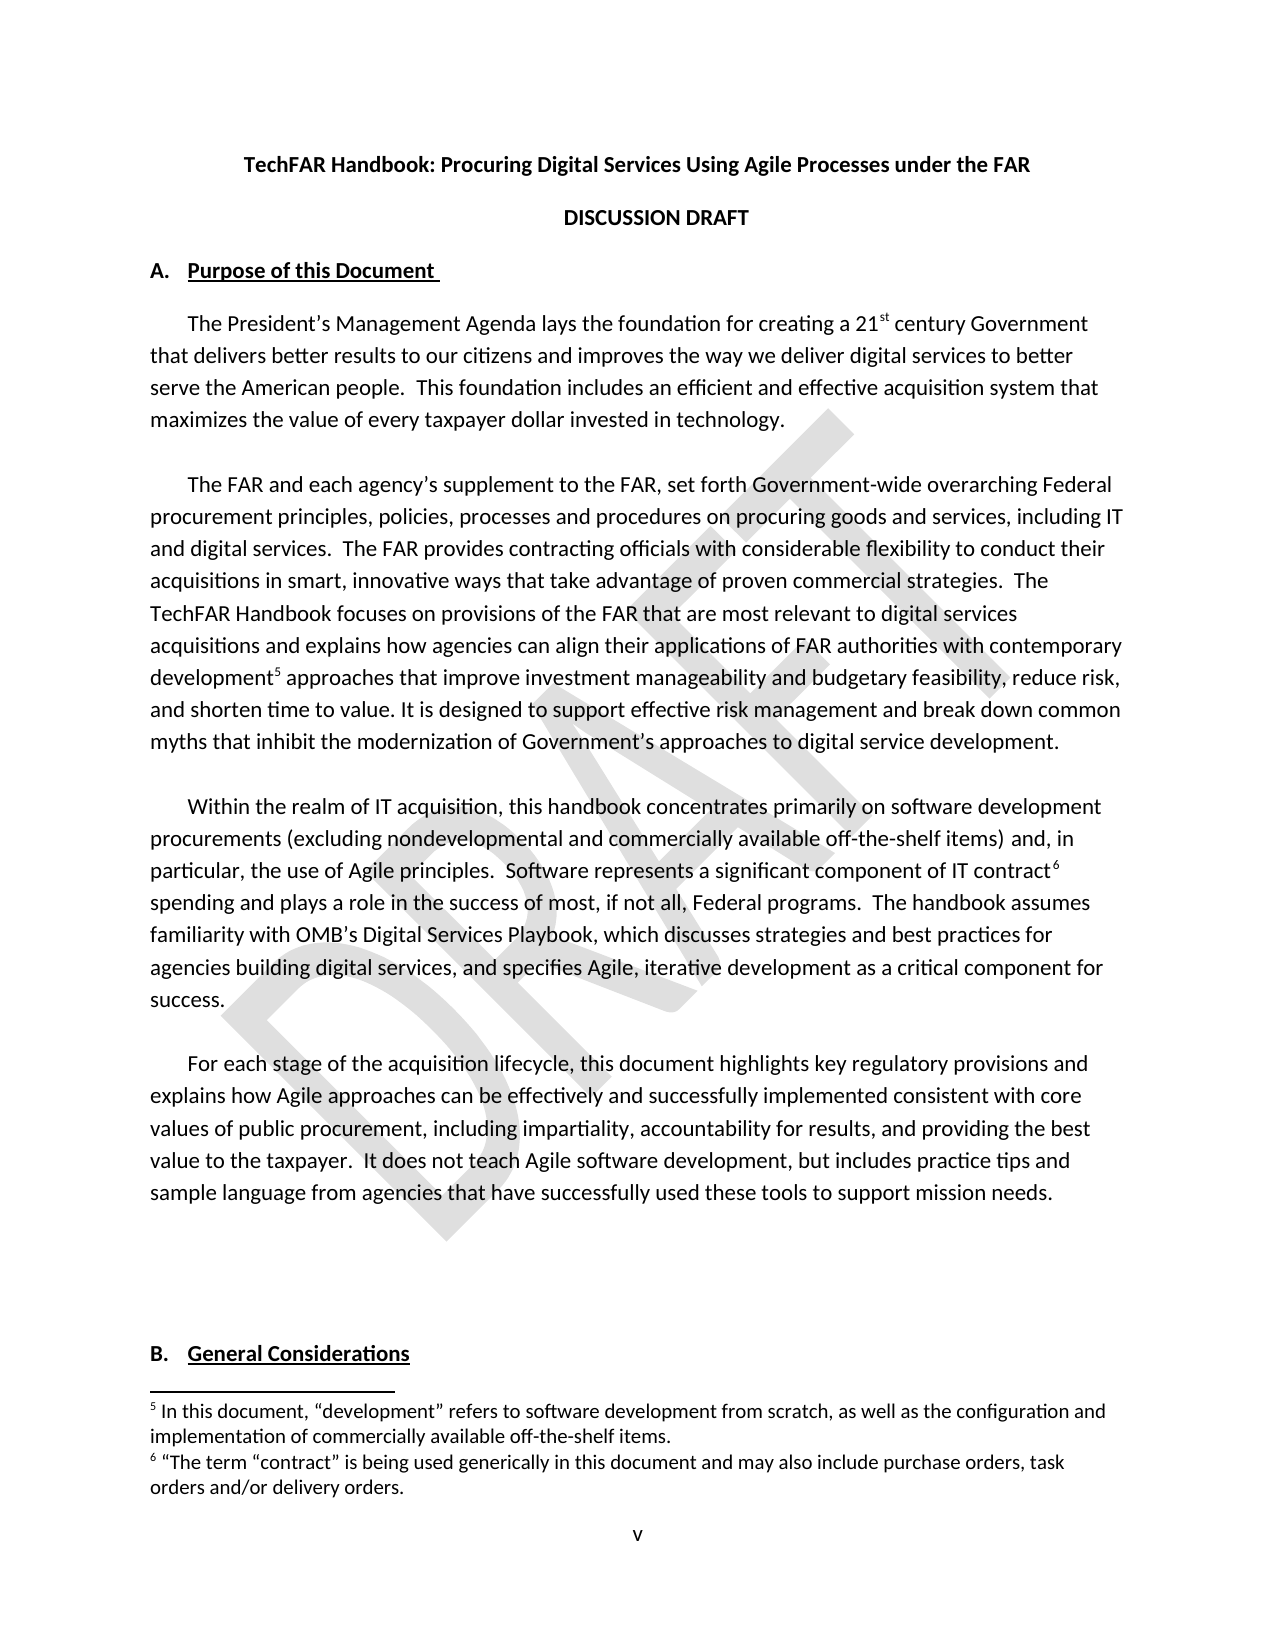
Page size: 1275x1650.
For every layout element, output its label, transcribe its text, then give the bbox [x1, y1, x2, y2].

text The President’s Management Agenda lays the foundation for creating a 21st century Government that delivers better results to our citizens and improves the way we deliver digital services to better serve the American people. This foundation includes an efficient and effective acquisition system that maximizes the value of every taxpayer dollar invested in technology. [150, 309, 1125, 434]
text The FAR and each agency’s supplement to the FAR, set forth Government-wide overarching Federal procurement principles, policies, processes and procedures on procuring goods and services, including IT and digital services. The FAR provides contracting officials with considerable flexibility to conduct their acquisitions in smart, innovative ways that take advantage of proven commercial strategies. The TechFAR Handbook focuses on provisions of the FAR that are most relevant to digital services acquisitions and explains how agencies can align their applications of FAR authorities with contemporary development approaches that improve investment manageability and budgetary feasibility, reduce risk, and shorten time to value. It is designed to support effective risk management and break down common myths that inhibit the modernization of Government’s approaches to digital service development. [150, 470, 1125, 756]
text Within the realm of IT acquisition, this handbook concentrates primarily on software development procurements (excluding nondevelopmental and commercially available off-the-shelf items) and, in particular, the use of Agile principles. Software represents a significant component of IT contract spending and plays a role in the success of most, if not all, Federal programs. The handbook assumes familiarity with OMB’s Digital Services Playbook, which discusses strategies and best practices for agencies building digital services, and specifies Agile, iterative development as a critical component for success. [150, 792, 1125, 1013]
text TechFAR Handbook: Procuring Digital Services Using Agile Processes under the FAR [150, 150, 1125, 178]
text DISCUSSION DRAFT [187, 203, 1125, 231]
text For each stage of the acquisition lifecycle, this document highlights key regulatory provisions and explains how Agile approaches can be effectively and successfully implemented consistent with core values of public procurement, including impartiality, accountability for results, and providing the best value to the taxpayer. It does not teach Agile software development, but includes practice tips and sample language from agencies that have successfully used these tools to support mission needs. [150, 1049, 1125, 1206]
list Purpose of this Document [150, 256, 1125, 284]
list General Considerations [150, 1339, 1125, 1367]
